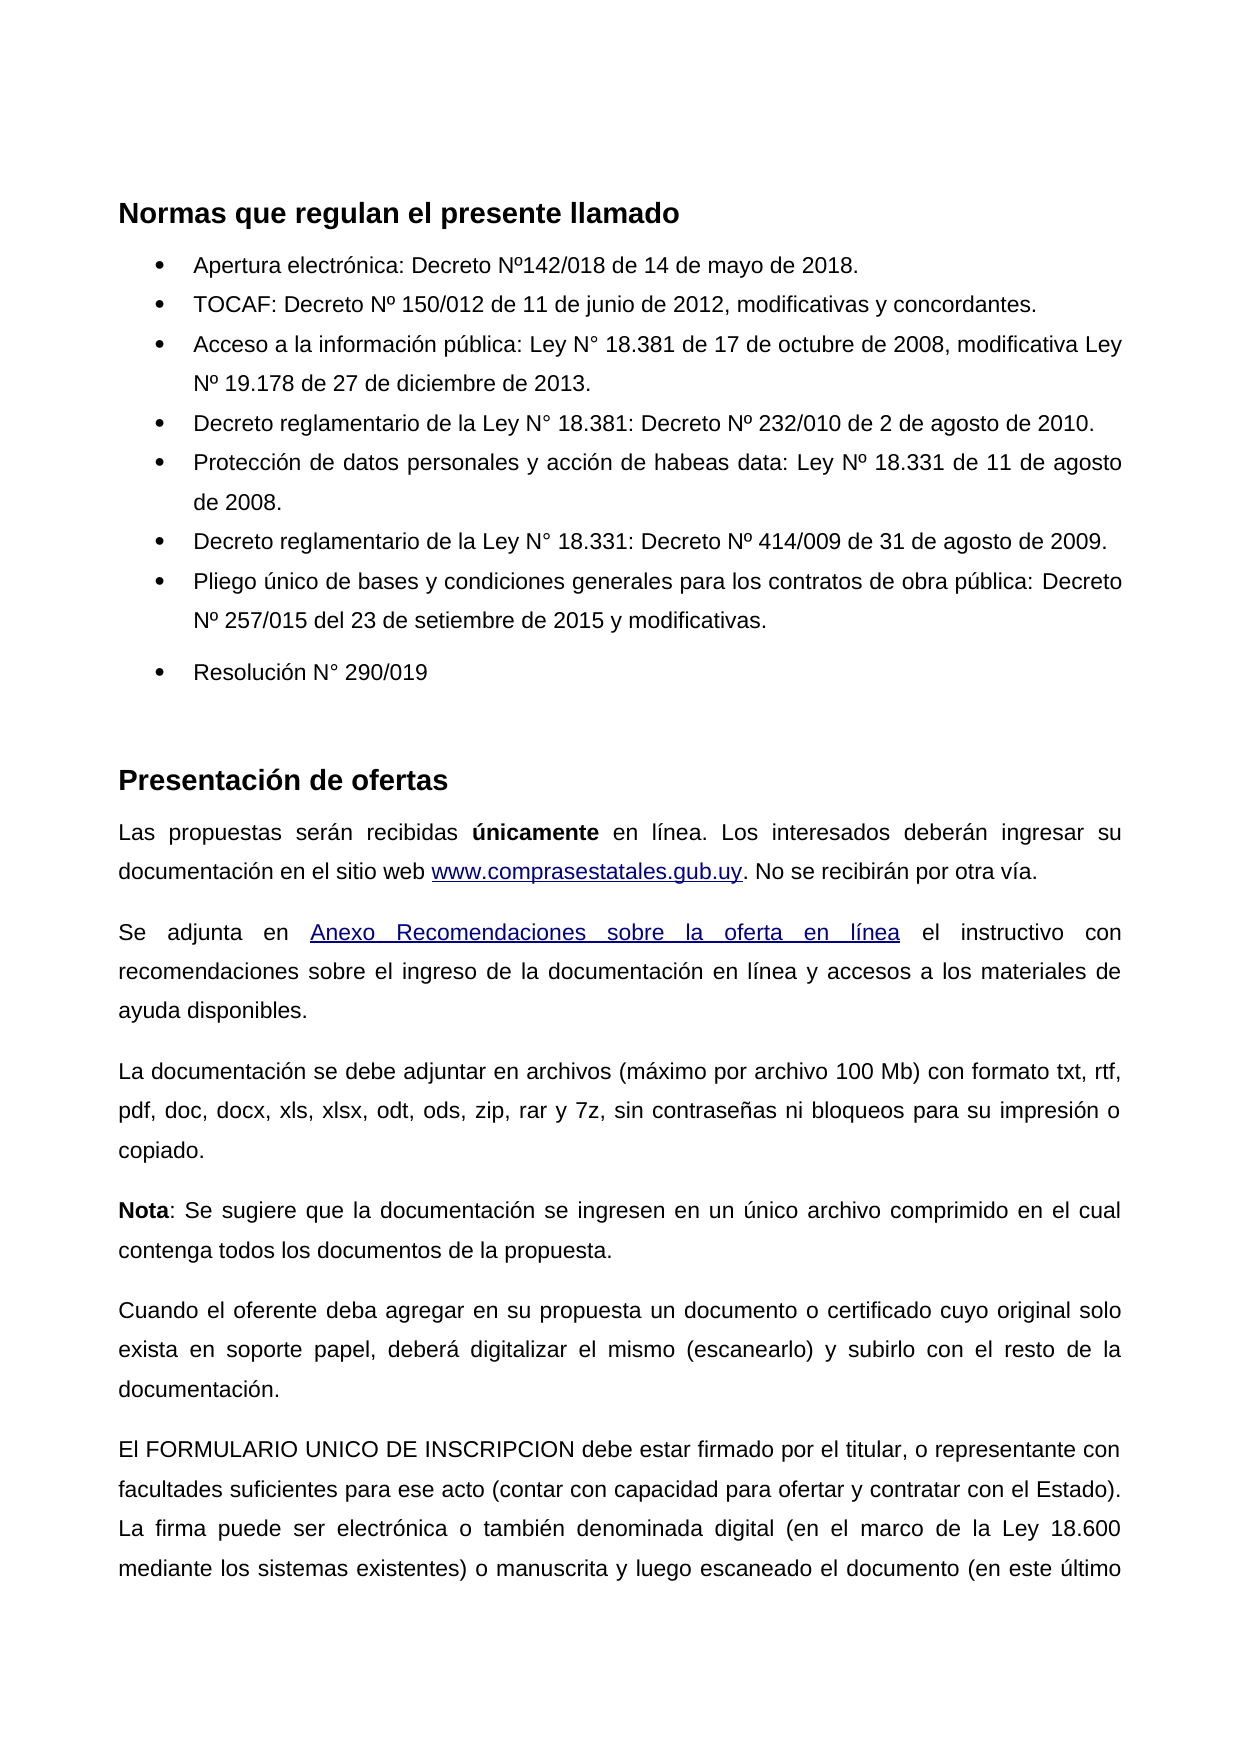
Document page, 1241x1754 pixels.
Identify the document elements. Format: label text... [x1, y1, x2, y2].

list Decreto reglamentario de la Ley N° 18.381: Decreto Nº 232/010 de 2 de agosto de 2010. [156, 410, 1122, 436]
subtitle Normas que regulan el presente llamado [118, 196, 1122, 229]
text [118, 1436, 1122, 1581]
subtitle Presentación de ofertas [118, 762, 1122, 796]
list Apertura electrónica: Decreto Nº142/018 de 14 de mayo de 2018. [156, 252, 1122, 278]
list TOCAF: Decreto Nº 150/012 de 11 de junio de 2012, modificativas y concordantes. [156, 291, 1122, 318]
text La documentación se debe adjuntar en archivos (máximo por archivo 100 Mb) con formato txt, rtf, pdf, doc, docx, xls, xlsx, odt, ods, zip, rar y 7z, sin contraseñas ni bloqueos para su impresión o copiado. [118, 1058, 1122, 1163]
list Protección de datos personales y acción de habeas data: Ley Nº 18.331 de 11 de agosto de 2008. [156, 449, 1122, 515]
text Se adjunta en Anexo Recomendaciones sobre la oferta en línea el instructivo con recomendaciones sobre el ingreso de la documentación en línea y accesos a los materiales de ayuda disponibles. [118, 918, 1122, 1024]
list Decreto reglamentario de la Ley N° 18.331: Decreto Nº 414/009 de 31 de agosto de 2009. [156, 528, 1122, 555]
list Resolución N° 290/019 [156, 659, 1122, 686]
text Nota: Se sugiere que la documentación se ingresen en un único archivo comprimido en el cual contenga todos los documentos de la propuesta. [118, 1197, 1122, 1263]
text Las propuestas serán recibidas únicamente en línea. Los interesados deberán ingresar su documentación en el sitio web www.comprasestatales.gub.uy. No se recibirán por otra vía. [118, 819, 1122, 884]
list Pliego único de bases y condiciones generales para los contratos de obra pública: Decreto Nº 257/015 del 23 de setiembre de 2015 y modificativas. [156, 568, 1122, 634]
text Cuando el oferente deba agregar en su propuesta un documento o certificado cuyo original solo exista en soporte papel, deberá digitalizar el mismo (escanearlo) y subirlo con el resto de la documentación. [118, 1297, 1122, 1402]
list Acceso a la información pública: Ley N° 18.381 de 17 de octubre de 2008, modificativa Ley Nº 19.178 de 27 de diciembre de 2013. [156, 331, 1122, 397]
